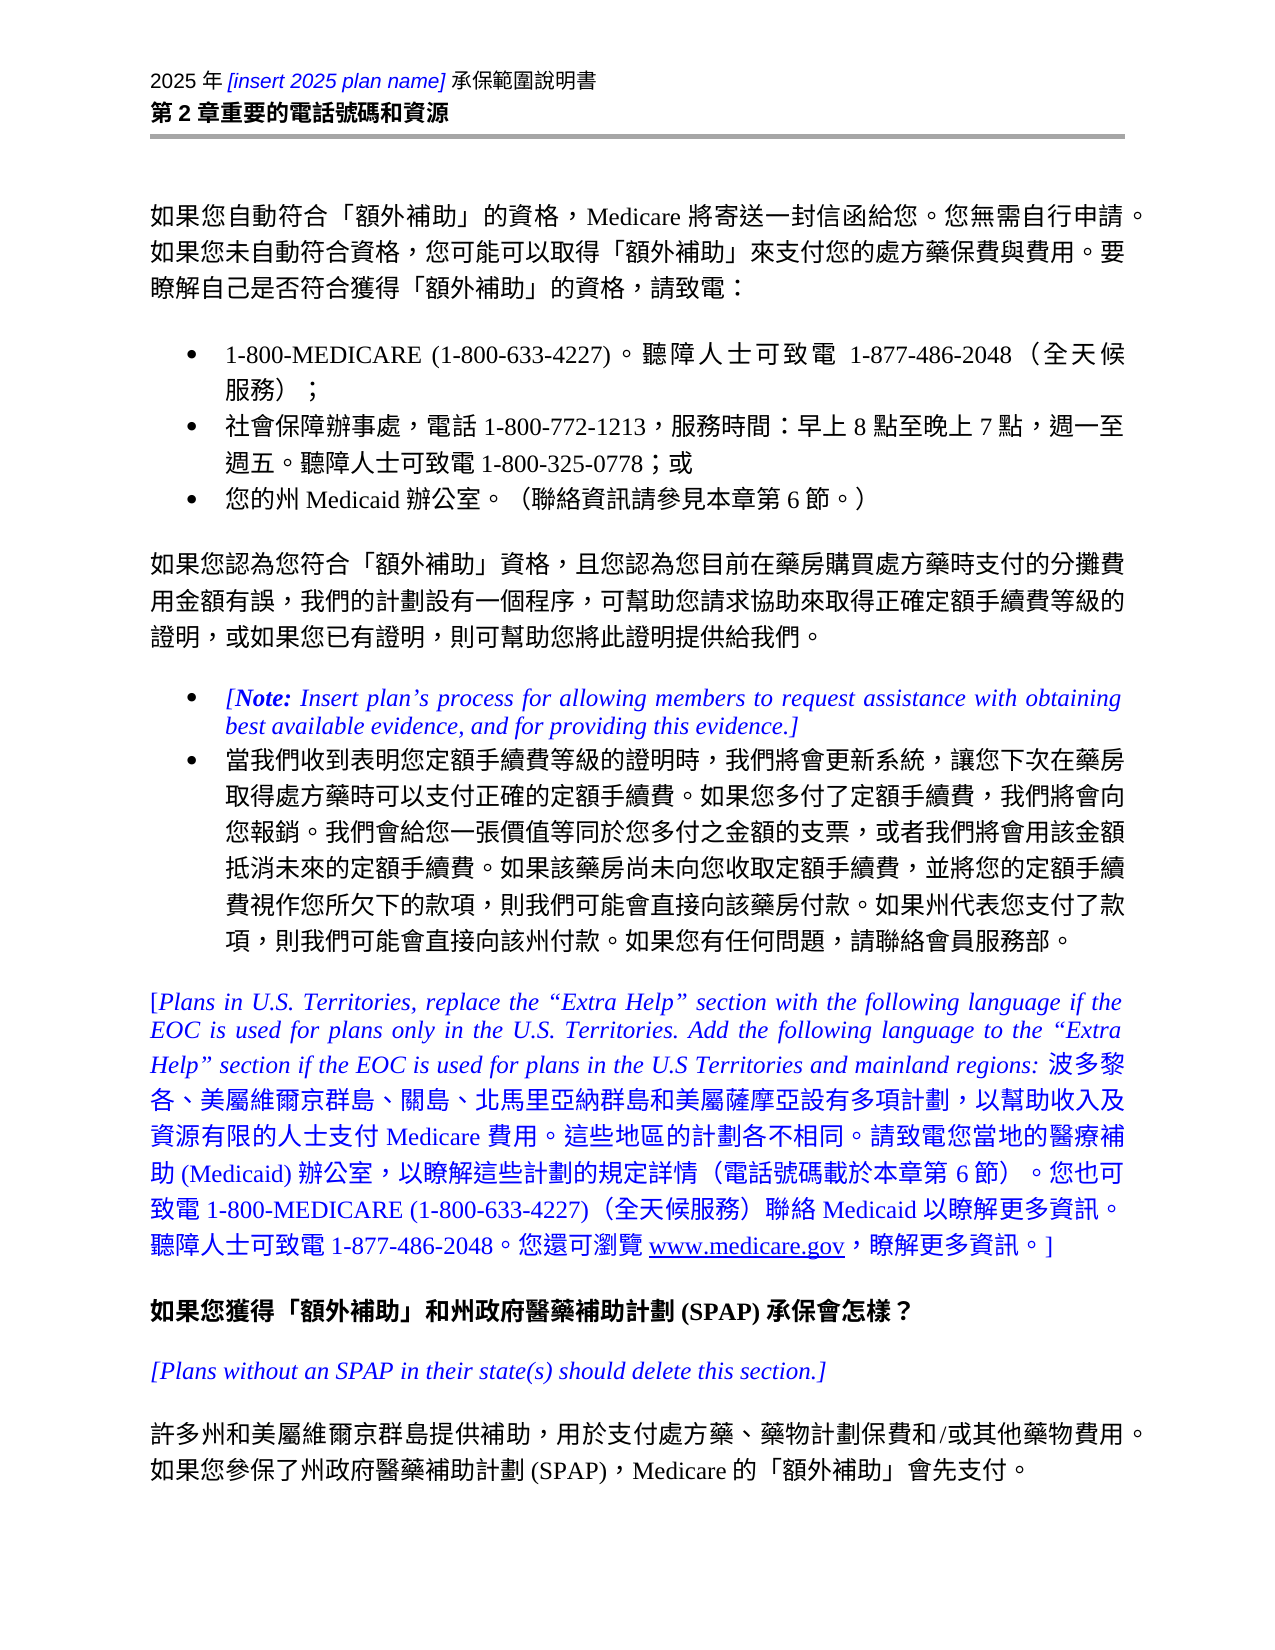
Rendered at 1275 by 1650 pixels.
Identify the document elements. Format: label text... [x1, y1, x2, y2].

list 1-800-MEDICARE (1-800-633-4227)。聽障人士可致電 1-877-486-2048（全天候 服務）； [187, 334, 1125, 407]
text 如果您認為您符合「額外補助」資格，且您認為您目前在藥房購買處方藥時支付的分攤費用金額有誤，我們的計劃設有一個程序，可幫助您請求協助來取得正確定額手續費等級的證明，或如果您已有證明，則可幫助您將此證明提供給我們。 [150, 545, 1125, 653]
list 社會保障辦事處，電話 1-800-772-1213，服務時間：早上 8 點至晚上 7 點，週一至週五。聽障人士可致電 1-800-325-0778；或 [187, 407, 1125, 479]
text [Plans in U.S. Territories, replace the “Extra Help” section with the following language if the EOC is used for plans only in the U.S. Territories. Add the following language to the “Extra Help” section if the EOC is used for plans in the U.S Territories and mainland regions: 波多黎各、美屬維爾京群島、關島、北馬里亞納群島和美屬薩摩亞設有多項計劃，以幫助收入及資源有限的人士支付 Medicare 費用。這些地區的計劃各不相同。請致電您當地的醫療補助 (Medicaid) 辦公室，以瞭解這些計劃的規定詳情（電話號碼載於本章第 6 節）。您也可致電 1-800-MEDICARE (1-800-633-4227)（全天候服務）聯絡 Medicaid 以瞭解更多資訊。聽障人士可致電 1-877-486-2048。您還可瀏覽 www.medicare.gov，瞭解更多資訊。] [150, 999, 1125, 1274]
text 如果您自動符合「額外補助」的資格，Medicare 將寄送一封信函給您。您無需自行申請。如果您未自動符合資格，您可能可以取得「額外補助」來支付您的處方藥保費與費用。要瞭解自己是否符合獲得「額外補助」的資格，請致電： [150, 196, 1125, 305]
subtitle [Plans without an SPAP in their state(s) should delete this section.] [150, 1369, 1125, 1398]
list 當我們收到表明您定額手續費等級的證明時，我們將會更新系統，讓您下次在藥房取得處方藥時可以支付正確的定額手續費。如果您多付了定額手續費，我們將會向您報銷。我們會給您一張價值等同於您多付之金額的支票，或者我們將會用該金額抵消未來的定額手續費。如果該藥房尚未向您收取定額手續費，並將您的定額手續費視作您所欠下的款項，則我們可能會直接向該藥房付款。如果州代表您支付了款項，則我們可能會直接向該州付款。如果您有任何問題，請聯絡會員服務部。 [187, 753, 1125, 970]
text 如果您獲得「額外補助」和州政府醫藥補助計劃 (SPAP) 承保會怎樣？ [150, 1303, 1125, 1340]
list 您的州 Medicaid 辦公室。（聯絡資訊請參見本章第 6 節。） [187, 479, 1125, 516]
list [Note: Insert plan’s process for allowing members to request assistance with obtaining best available evidence, and for providing this evidence.] [187, 683, 1125, 740]
